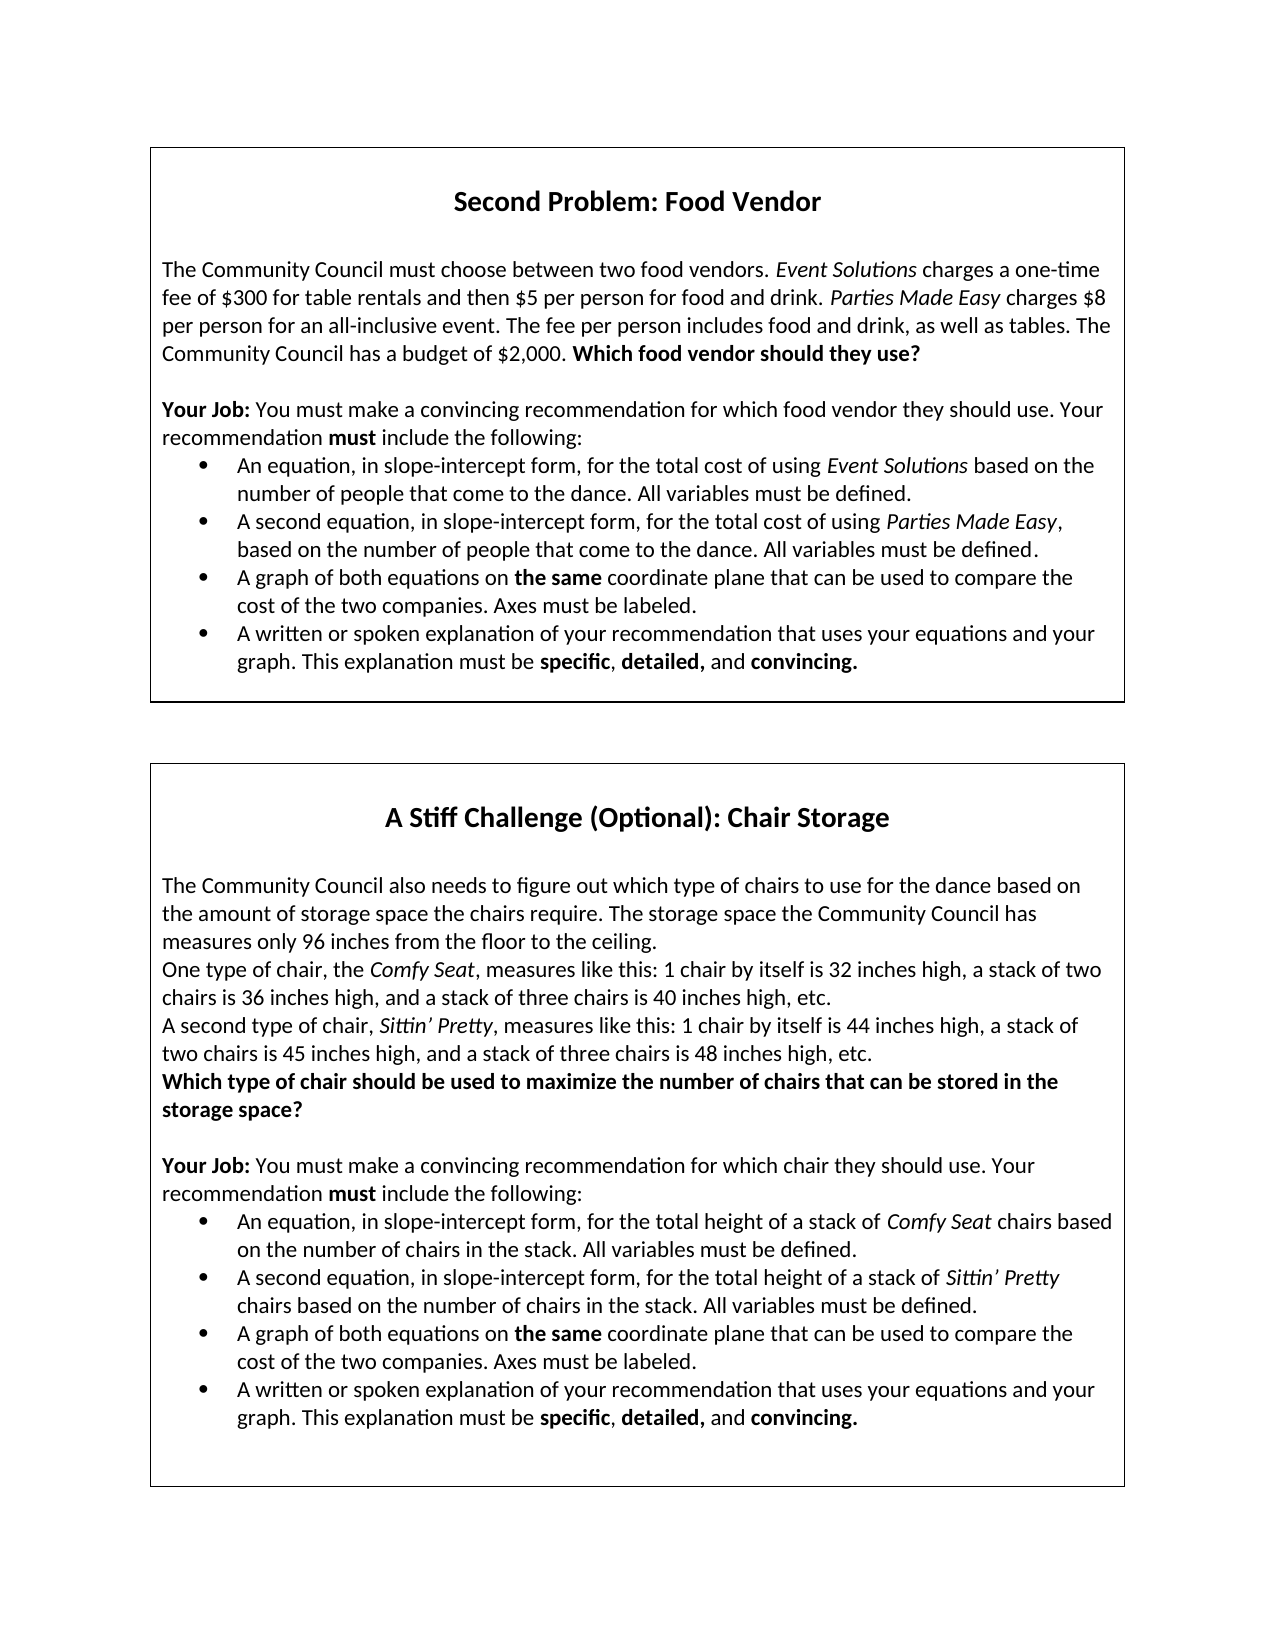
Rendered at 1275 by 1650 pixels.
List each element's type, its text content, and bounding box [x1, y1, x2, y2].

table_header Second Problem: Food Vendor The Community Council must choose between two food vendors. Event Solutions charges a one-time fee of $300 for table rentals and then $5 per person for food and drink. Parties Made Easy charges $8 per person for an all-inclusive event. The fee per person includes food and drink, as well as tables. The Community Council has a budget of $2,000. Which food vendor should they use? Your Job: You must make a convincing recommendation for which food vendor they should use. Your recommendation must include the following: An equation, in slope-intercept form, for the total cost of using Event Solutions based on the number of people that come to the dance. All variables must be defined. A second equation, in slope-intercept form, for the total cost of using Parties Made Easy, based on the number of people that come to the dance. All variables must be defined. A graph of both equations on the same coordinate plane that can be used to compare the cost of the two companies. Axes must be labeled. A written or spoken explanation of your recommendation that uses your equations and your graph. This explanation must be specific, detailed, and convincing. [151, 148, 1124, 701]
table_header A Stiff Challenge (Optional): Chair Storage The Community Council also needs to figure out which type of chairs to use for the dance based on the amount of storage space the chairs require. The storage space the Community Council has measures only 96 inches from the floor to the ceiling. One type of chair, the Comfy Seat, measures like this: 1 chair by itself is 32 inches high, a stack of two chairs is 36 inches high, and a stack of three chairs is 40 inches high, etc. A second type of chair, Sittin’ Pretty, measures like this: 1 chair by itself is 44 inches high, a stack of two chairs is 45 inches high, and a stack of three chairs is 48 inches high, etc. Which type of chair should be used to maximize the number of chairs that can be stored in the storage space? Your Job: You must make a convincing recommendation for which chair they should use. Your recommendation must include the following: An equation, in slope-intercept form, for the total height of a stack of Comfy Seat chairs based on the number of chairs in the stack. All variables must be defined. A second equation, in slope-intercept form, for the total height of a stack of Sittin’ Pretty chairs based on the number of chairs in the stack. All variables must be defined. A graph of both equations on the same coordinate plane that can be used to compare the cost of the two companies. Axes must be labeled. A written or spoken explanation of your recommendation that uses your equations and your graph. This explanation must be specific, detailed, and convincing. [151, 764, 1124, 1486]
